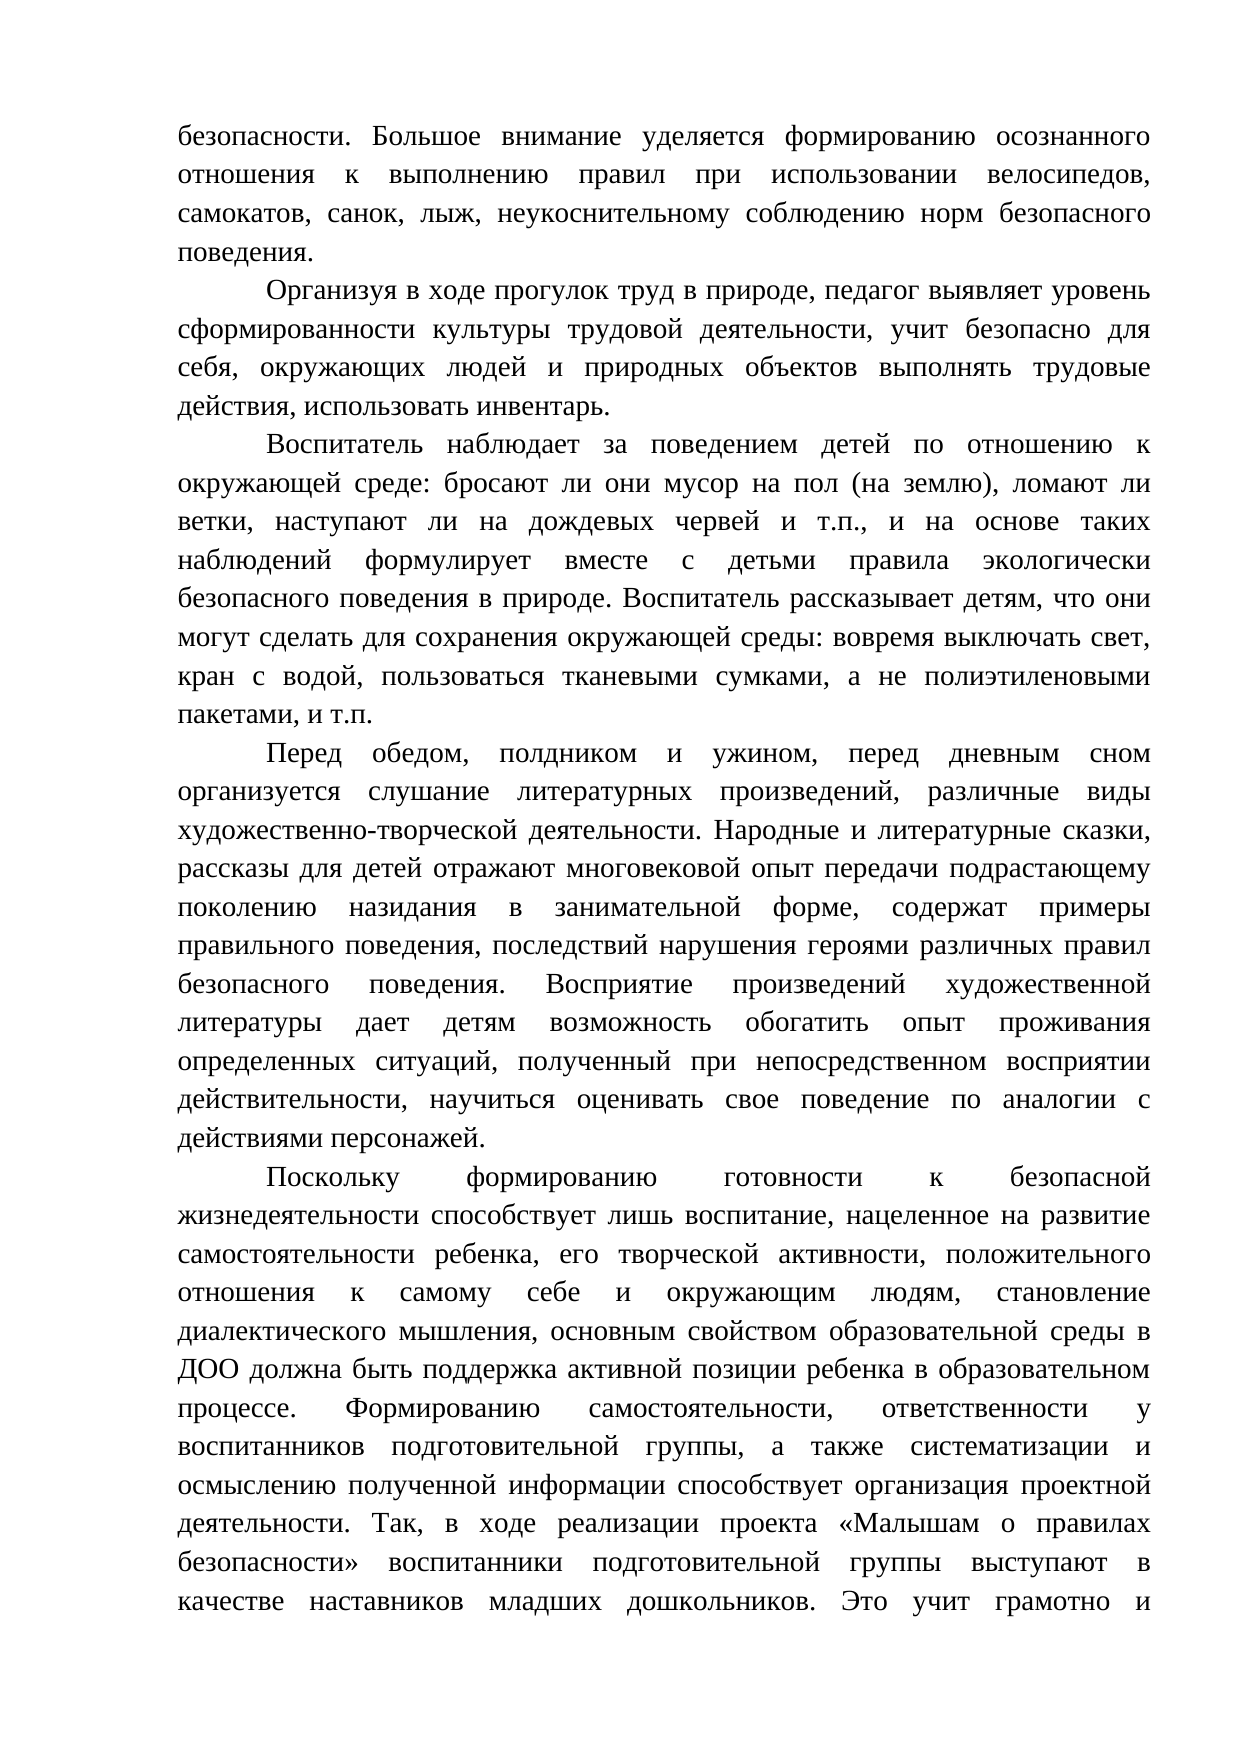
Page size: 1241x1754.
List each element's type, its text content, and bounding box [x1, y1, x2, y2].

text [177, 1159, 1152, 1616]
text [177, 118, 1152, 267]
text Перед обедом, полдником и ужином, перед дневным сном организуется слушание литературных произведений, различные виды художественно-творческой деятельности. Народные и литературные сказки, рассказы для детей отражают многовековой опыт передачи подрастающему поколению назидания в занимательной форме, содержат примеры правильного поведения, последствий нарушения героями различных правил безопасного поведения. Восприятие произведений художественной литературы дает детям возможность обогатить опыт проживания определенных ситуаций, полученный при непосредственном восприятии действительности, научиться оценивать свое поведение по аналогии с действиями персонажей. [177, 735, 1152, 1154]
text Воспитатель наблюдает за поведением детей по отношению к окружающей среде: бросают ли они мусор на пол (на землю), ломают ли ветки, наступают ли на дождевых червей и т.п., и на основе таких наблюдений формулирует вместе с детьми правила экологически безопасного поведения в природе. Воспитатель рассказывает детям, что они могут сделать для сохранения окружающей среды: вовремя выключать свет, кран с водой, пользоваться тканевыми сумками, а не полиэтиленовыми пакетами, и т.п. [177, 426, 1152, 730]
text Организуя в ходе прогулок труд в природе, педагог выявляет уровень сформированности культуры трудовой деятельности, учит безопасно для себя, окружающих людей и природных объектов выполнять трудовые действия, использовать инвентарь. [177, 272, 1152, 421]
